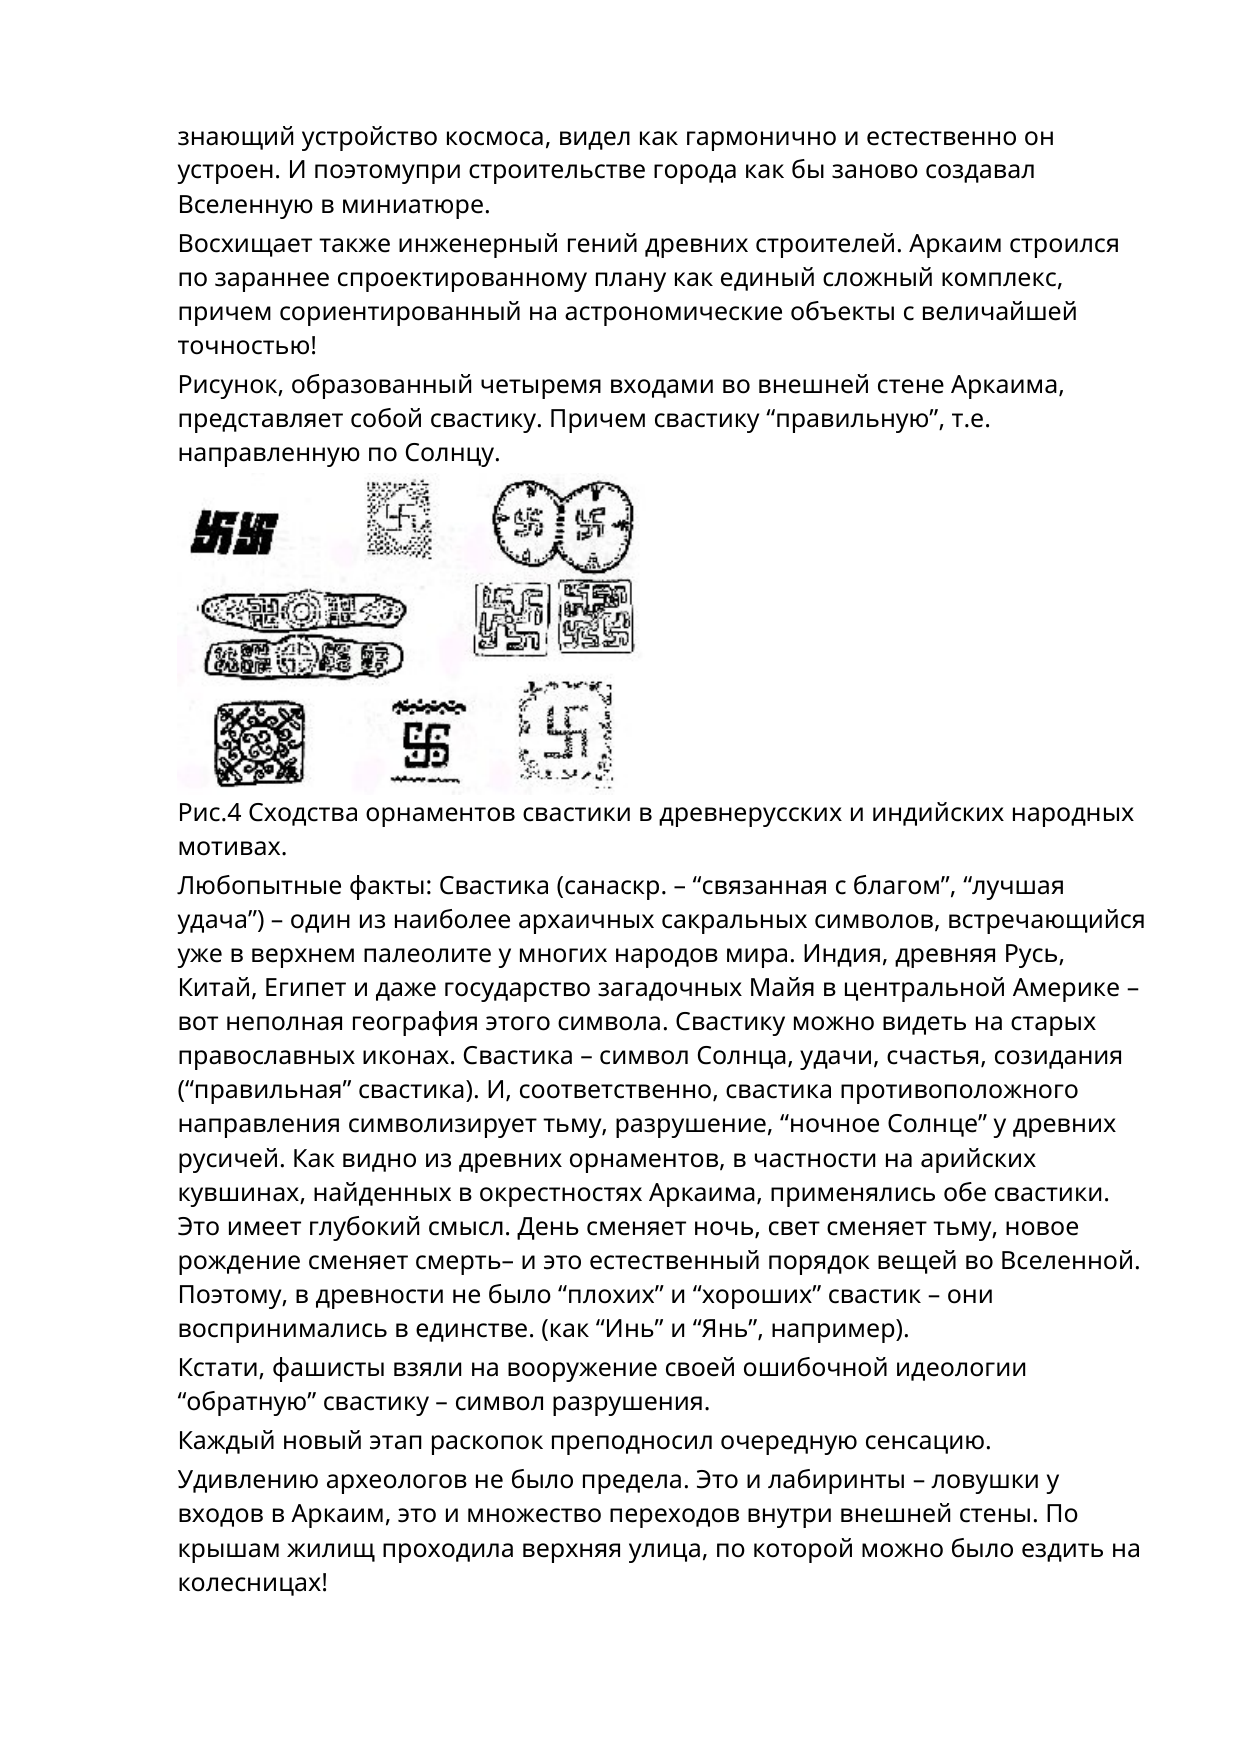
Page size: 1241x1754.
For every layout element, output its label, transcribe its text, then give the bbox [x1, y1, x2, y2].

text Удивлению археологов не было предела. Это и лабиринты – ловушки у входов в Аркаим, это и множество переходов внутри внешней стены. По крышам жилищ проходила верхняя улица, по которой можно было ездить на колесницах! [177, 1462, 1152, 1598]
text Любопытные факты: Свастика (санаскр. – “связанная с благом”, “лучшая удача”) – один из наиболее архаичных сакральных символов, встречающийся уже в верхнем палеолите у многих народов мира. Индия, древняя Русь, Китай, Египет и даже государство загадочных Майя в центральной Америке – вот неполная география этого символа. Свастику можно видеть на старых православных иконах. Свастика – символ Солнца, удачи, счастья, созидания (“правильная” свастика). И, соответственно, свастика противоположного направления символизирует тьму, разрушение, “ночное Солнце” у древних русичей. Как видно из древних орнаментов, в частности на арийских кувшинах, найденных в окрестностях Аркаима, применялись обе свастики. Это имеет глубокий смысл. День сменяет ночь, свет сменяет тьму, новое рождение сменяет смерть– и это естественный порядок вещей во Вселенной. Поэтому, в древности не было “плохих” и “хороших” свастик – они воспринимались в единстве. (как “Инь” и “Янь”, например). [177, 868, 1152, 1344]
text Рисунок, образованный четыремя входами во внешней стене Аркаима, представляет собой свастику. Причем свастику “правильную”, т.е. направленную по Солнцу. [177, 367, 1152, 469]
text Кстати, фашисты взяли на вооружение своей ошибочной идеологии “обратную” свастику – символ разрушения. [177, 1350, 1152, 1418]
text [177, 118, 1152, 220]
text Восхищает также инженерный гений древних строителей. Аркаим строился по зараннее спроектированному плану как единый сложный комплекс, причем сориентированный на астрономические объекты с величайшей точностью! [177, 225, 1152, 362]
text Каждый новый этап раскопок преподносил очередную сенсацию. [177, 1423, 1152, 1457]
picture [177, 473, 646, 795]
